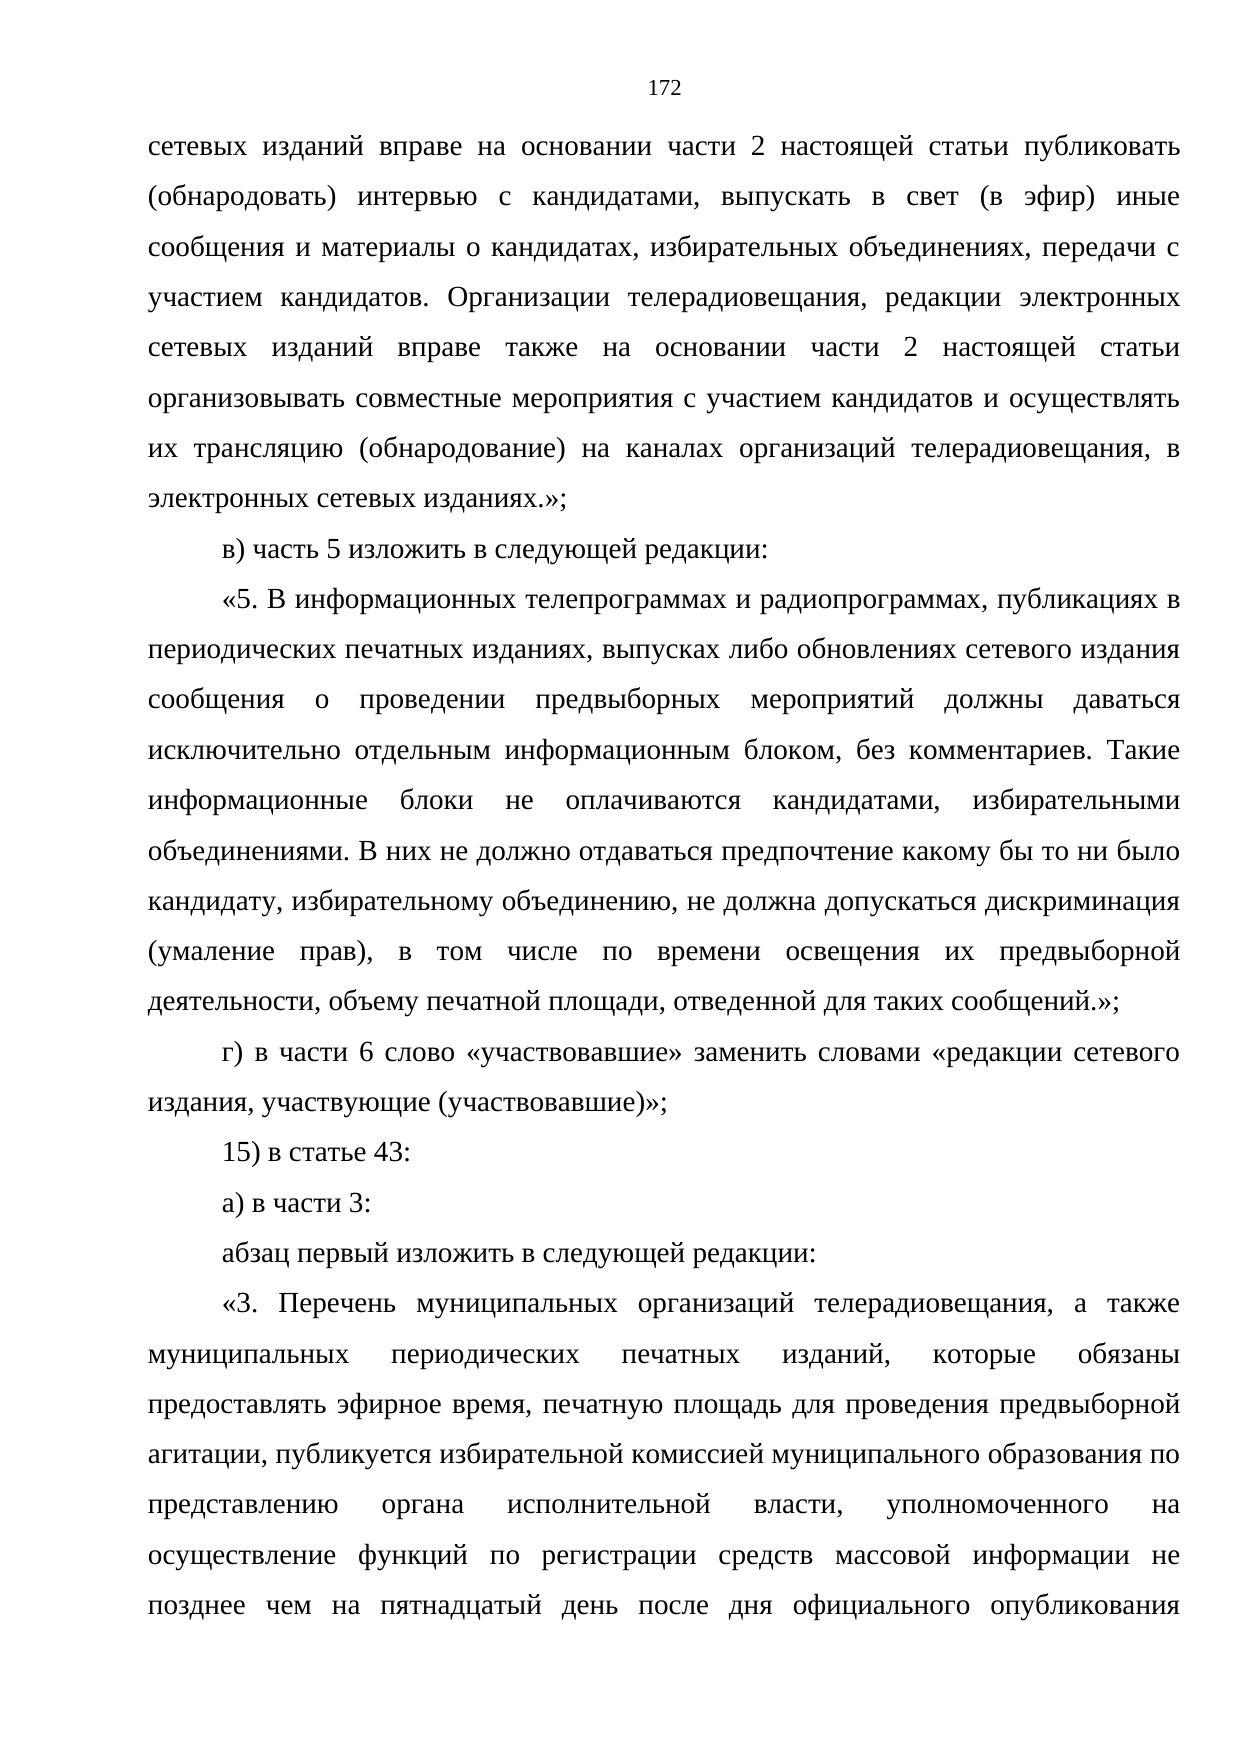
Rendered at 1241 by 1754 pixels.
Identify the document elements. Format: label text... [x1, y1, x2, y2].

text в) часть 5 изложить в следующей редакции: [148, 531, 1181, 564]
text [148, 128, 1181, 514]
text абзац первый изложить в следующей редакции: [148, 1235, 1181, 1269]
text 15) в статье 43: [148, 1134, 1181, 1168]
text а) в части 3: [148, 1185, 1181, 1218]
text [148, 1285, 1181, 1621]
text г) в части 6 слово «участвовавшие» заменить словами «редакции сетевого издания, участвующие (участвовавшие)»; [148, 1034, 1181, 1118]
text «5. В информационных телепрограммах и радиопрограммах, публикациях в периодических печатных изданиях, выпусках либо обновлениях сетевого издания сообщения о проведении предвыборных мероприятий должны даваться исключительно отдельным информационным блоком, без комментариев. Такие информационные блоки не оплачиваются кандидатами, избирательными объединениями. В них не должно отдаваться предпочтение какому бы то ни было кандидату, избирательному объединению, не должна допускаться дискриминация (умаление прав), в том числе по времени освещения их предвыборной деятельности, объему печатной площади, отведенной для таких сообщений.»; [148, 581, 1181, 1017]
